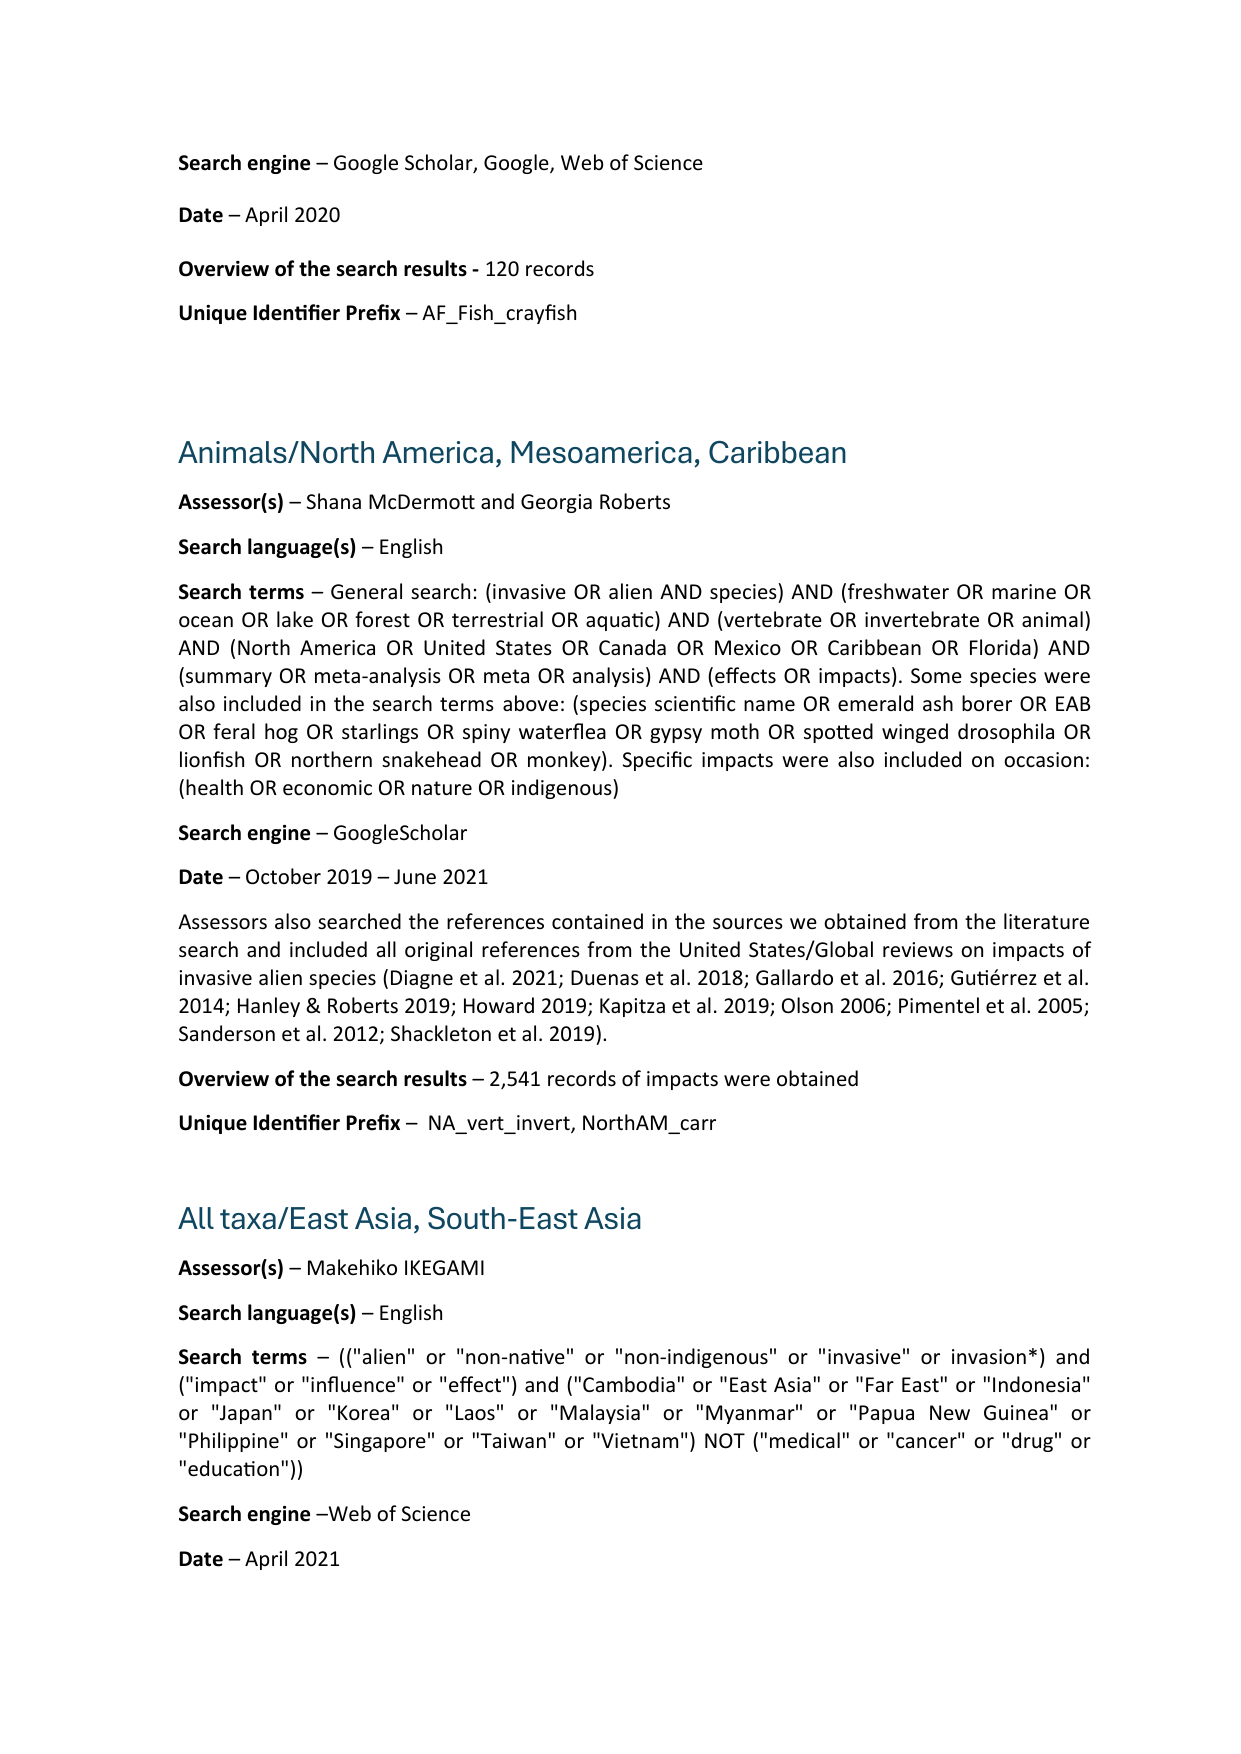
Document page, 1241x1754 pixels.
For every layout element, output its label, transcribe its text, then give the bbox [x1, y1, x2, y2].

text Search engine – GoogleScholar [178, 818, 1093, 846]
subtitle All taxa/East Asia, South-East Asia [178, 1198, 1093, 1239]
text Overview of the search results – 2,541 records of impacts were obtained [178, 1064, 1093, 1092]
text Search engine – Google Scholar, Google, Web of Science [178, 148, 1093, 176]
text Overview of the search results - 120 records [178, 254, 1093, 282]
subtitle Animals/North America, Mesoamerica, Caribbean [178, 432, 1093, 473]
text Assessor(s) – Shana McDermott and Georgia Roberts [178, 487, 1093, 516]
text Date – April 2020 [178, 201, 1093, 229]
text Search language(s) – English [178, 1298, 1093, 1326]
text Assessors also searched the references contained in the sources we obtained from the literature search and included all original references from the United States/Global reviews on impacts of invasive alien species (Diagne et al. 2021; Duenas et al. 2018; Gallardo et al. 2016; Gutiérrez et al. 2014; Hanley & Roberts 2019; Howard 2019; Kapitza et al. 2019; Olson 2006; Pimentel et al. 2005; Sanderson et al. 2012; Shackleton et al. 2019). [178, 907, 1093, 1047]
text Search language(s) – English [178, 532, 1093, 560]
text Unique Identifier Prefix – NA_vert_invert, NorthAM_carr [178, 1108, 1093, 1137]
text Date – April 2021 [178, 1544, 1093, 1572]
text Search engine –Web of Science [178, 1499, 1093, 1527]
text Date – October 2019 – June 2021 [178, 862, 1093, 890]
text Search terms – (("alien" or "non-native" or "non-indigenous" or "invasive" or invasion*) and ("impact" or "influence" or "effect") and ("Cambodia" or "East Asia" or "Far East" or "Indonesia" or "Japan" or "Korea" or "Laos" or "Malaysia" or "Myanmar" or "Papua New Guinea" or "Philippine" or "Singapore" or "Taiwan" or "Vietnam") NOT ("medical" or "cancer" or "drug" or "education")) [178, 1342, 1093, 1482]
text Unique Identifier Prefix – AF_Fish_crayfish [178, 298, 1093, 326]
text Assessor(s) – Makehiko IKEGAMI [178, 1253, 1093, 1281]
text Search terms – General search: (invasive OR alien AND species) AND (freshwater OR marine OR ocean OR lake OR forest OR terrestrial OR aquatic) AND (vertebrate OR invertebrate OR animal) AND (North America OR United States OR Canada OR Mexico OR Caribbean OR Florida) AND (summary OR meta-analysis OR meta OR analysis) AND (effects OR impacts). Some species were also included in the search terms above: (species scientific name OR emerald ash borer OR EAB OR feral hog OR starlings OR spiny waterflea OR gypsy moth OR spotted winged drosophila OR lionfish OR northern snakehead OR monkey). Specific impacts were also included on occasion: (health OR economic OR nature OR indigenous) [178, 577, 1093, 801]
